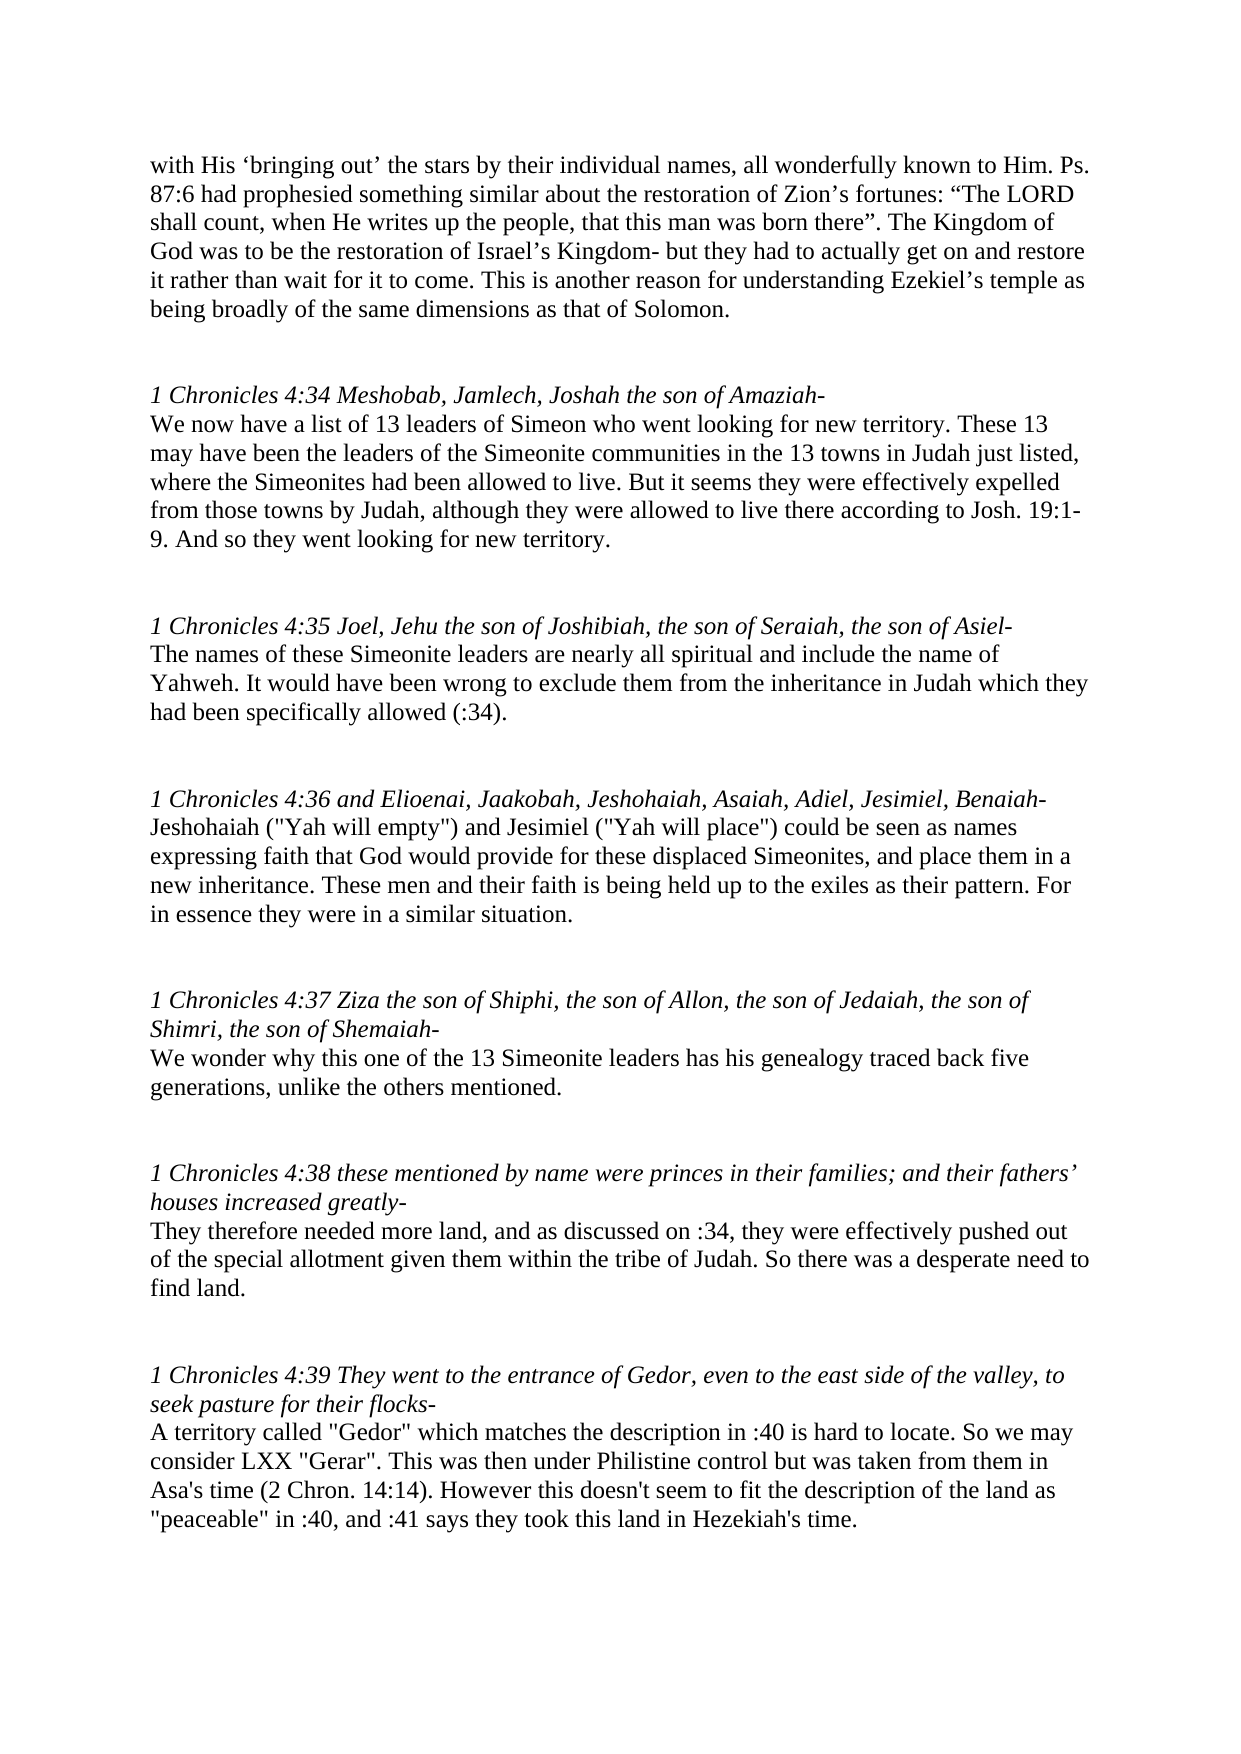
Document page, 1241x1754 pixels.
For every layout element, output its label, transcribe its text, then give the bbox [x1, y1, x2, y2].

text 1 Chronicles 4:38 these mentioned by name were princes in their families; and their fathers’ houses increased greatly- They therefore needed more land, and as discussed on :34, they were effectively pushed out of the special allotment given them within the tribe of Judah. So there was a desperate need to find land. [150, 1129, 1090, 1302]
text 1 Chronicles 4:39 They went to the entrance of Gedor, even to the east side of the valley, to seek pasture for their flocks- A territory called "Gedor" which matches the description in :40 is hard to locate. So we may consider LXX "Gerar". This was then under Philistine control but was taken from them in Asa's time (2 Chron. 14:14). However this doesn't seem to fit the description of the land as "peaceable" in :40, and :41 says they took this land in Hezekiah's time. [150, 1331, 1090, 1532]
text 1 Chronicles 4:35 Joel, Jehu the son of Joshibiah, the son of Seraiah, the son of Asiel- The names of these Simeonite leaders are nearly all spiritual and include the name of Yahweh. It would have been wrong to exclude them from the inheritance in Judah which they had been specifically allowed (:34). [150, 582, 1090, 726]
text 1 Chronicles 4:36 and Elioenai, Jaakobah, Jeshohaiah, Asaiah, Adiel, Jesimiel, Benaiah- Jeshohaiah ("Yah will empty") and Jesimiel ("Yah will place") could be seen as names expressing faith that God would provide for these displaced Simeonites, and place them in a new inheritance. These men and their faith is being held up to the exiles as their pattern. For in essence they were in a similar situation. [150, 755, 1090, 927]
text 1 Chronicles 4:37 Ziza the son of Shiphi, the son of Allon, the son of Jedaiah, the son of Shimri, the son of Shemaiah- We wonder why this one of the 13 Simeonite leaders has his genealogy traced back five generations, unlike the others mentioned. [150, 957, 1090, 1100]
text 1 Chronicles 4:34 Meshobab, Jamlech, Joshah the son of Amaziah- We now have a list of 13 leaders of Simeon who went looking for new territory. These 13 may have been the leaders of the Simeonite communities in the 13 towns in Judah just listed, where the Simeonites had been allowed to live. But it seems they were effectively expelled from those towns by Judah, although they were allowed to live there according to Josh. 19:1-9. And so they went looking for new territory. [150, 352, 1090, 553]
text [150, 150, 1090, 322]
